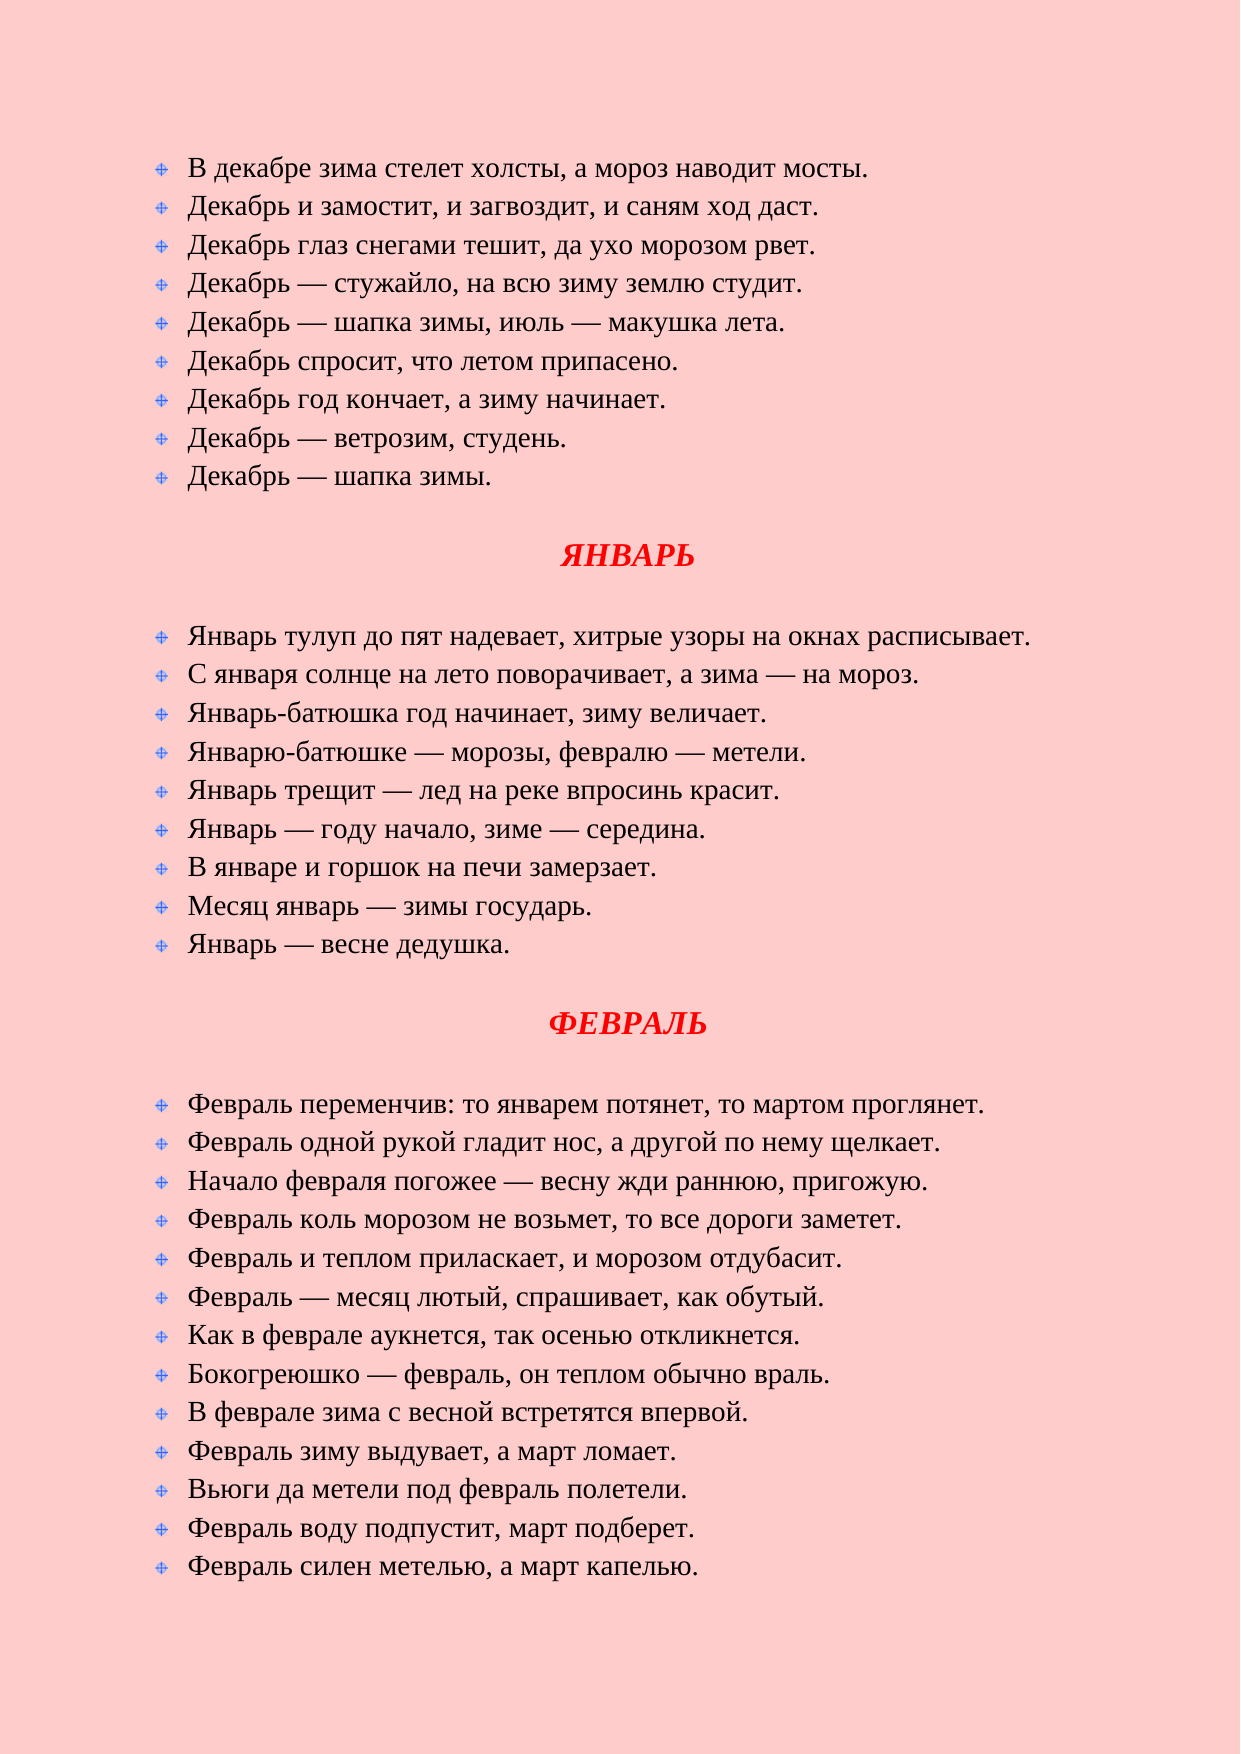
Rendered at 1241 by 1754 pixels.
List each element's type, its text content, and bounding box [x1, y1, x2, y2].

list Вьюги да метели под февраль полетели. [150, 1471, 1069, 1505]
picture [151, 1212, 168, 1229]
list Февраль переменчив: то январем потянет, то мартом проглянет. [150, 1086, 1069, 1119]
list Февраль силен метелью, а март капелью. [150, 1548, 1069, 1582]
list Декабрь — ветрозим, студень. [150, 420, 1069, 453]
picture [151, 199, 168, 216]
picture [151, 430, 168, 447]
list Декабрь — шапка зимы, июль — макушка лета. [150, 304, 1069, 338]
list Декабрь — стужайло, на всю зиму землю студит. [150, 266, 1069, 299]
picture [151, 898, 168, 916]
list Декабрь — шапка зимы. [150, 458, 1069, 492]
picture [151, 1520, 168, 1538]
picture [151, 1096, 168, 1114]
picture [151, 160, 168, 178]
picture [151, 353, 168, 370]
picture [151, 1135, 168, 1152]
picture [151, 744, 168, 761]
picture [151, 1328, 168, 1345]
list Февраль — месяц лютый, спрашивает, как обутый. [150, 1279, 1069, 1312]
list Январь — году начало, зиме — середина. [150, 811, 1069, 844]
list Бокогреюшко — февраль, он теплом обычно враль. [150, 1356, 1069, 1389]
list Февраль и теплом приласкает, и морозом отдубасит. [150, 1240, 1069, 1274]
list Декабрь год кончает, а зиму начинает. [150, 381, 1069, 415]
picture [151, 469, 168, 486]
picture [151, 1250, 168, 1268]
list Декабрь глаз снегами тешит, да ухо морозом рвет. [150, 227, 1069, 261]
picture [151, 705, 168, 723]
picture [151, 314, 168, 332]
list Декабрь и замостит, и загвоздит, и саням ход даст. [150, 188, 1069, 222]
picture [151, 1482, 168, 1499]
picture [151, 1173, 168, 1191]
list ЯНВАРЬ [187, 535, 1069, 574]
list Февраль воду подпустит, март подберет. [150, 1510, 1069, 1543]
list Февраль одной рукой гладит нос, а другой по нему щелкает. [150, 1124, 1069, 1158]
list В январе и горшок на печи замерзает. [150, 849, 1069, 883]
picture [151, 1366, 168, 1384]
list Январю-батюшке — морозы, февралю — метели. [150, 734, 1069, 767]
list Январь тулуп до пят надевает, хитрые узоры на окнах расписывает. [150, 618, 1069, 652]
picture [151, 1289, 168, 1306]
picture [151, 667, 168, 684]
picture [151, 1405, 168, 1422]
list Январь-батюшка год начинает, зиму величает. [150, 695, 1069, 729]
list Месяц январь — зимы государь. [150, 888, 1069, 921]
picture [151, 237, 168, 255]
picture [151, 1559, 168, 1576]
list В декабре зима стелет холсты, а мороз наводит мосты. [150, 150, 1069, 183]
list С января солнце на лето поворачивает, а зима — на мороз. [150, 657, 1069, 690]
picture [151, 1443, 168, 1461]
picture [151, 937, 168, 954]
list Как в феврале аукнется, так осенью откликнется. [150, 1317, 1069, 1351]
list Январь — весне дедушка. [150, 926, 1069, 960]
picture [151, 821, 168, 839]
picture [151, 783, 168, 800]
list Январь трещит — лед на реке впросинь красит. [150, 772, 1069, 806]
list Начало февраля погожее — весну жди раннюю, пригожую. [150, 1163, 1069, 1197]
list Февраль коль морозом не возьмет, то все дороги заметет. [150, 1202, 1069, 1235]
picture [151, 276, 168, 293]
picture [151, 391, 168, 409]
list ФЕВРАЛЬ [187, 1003, 1069, 1042]
list Февраль зиму выдувает, а март ломает. [150, 1433, 1069, 1466]
list Декабрь спросит, что летом припасено. [150, 343, 1069, 376]
picture [151, 860, 168, 877]
list В феврале зима с весной встретятся впервой. [150, 1394, 1069, 1428]
picture [151, 628, 168, 646]
